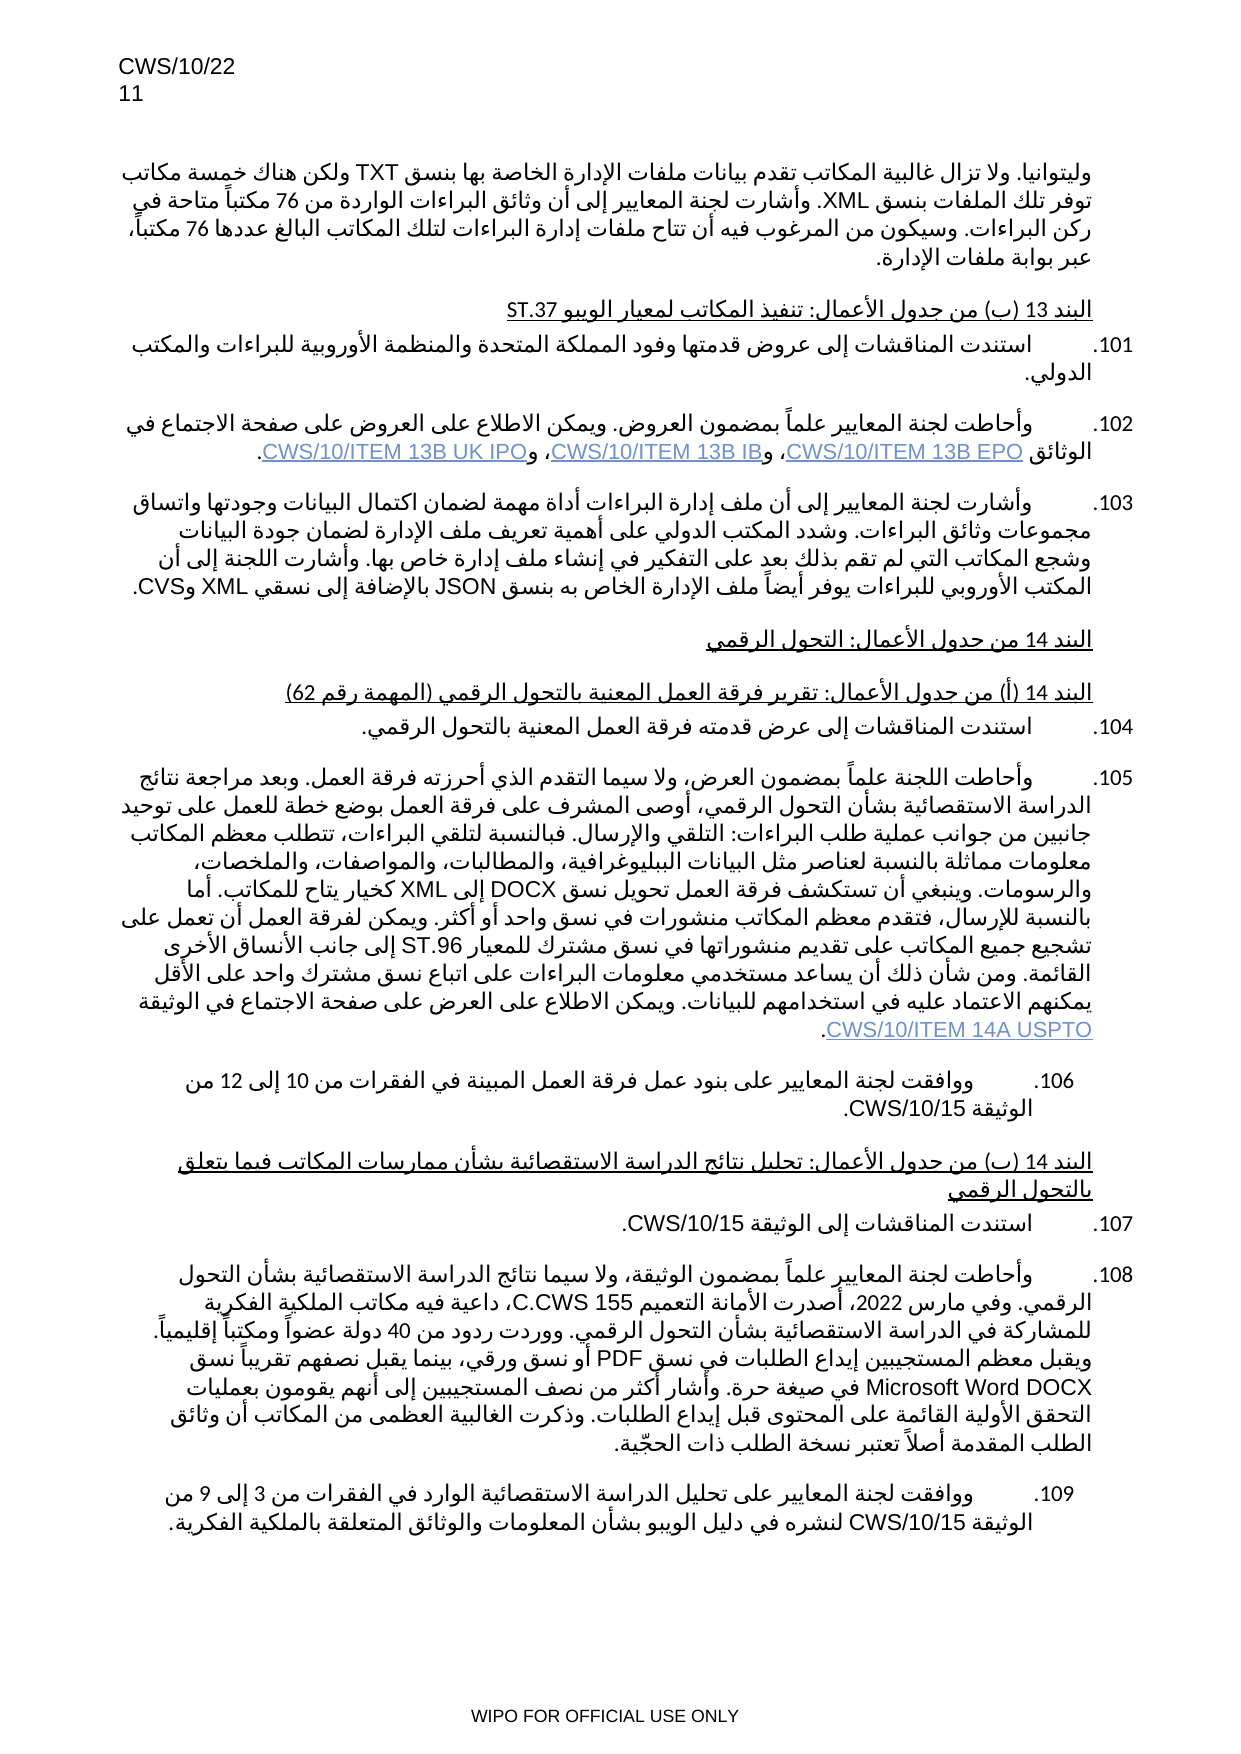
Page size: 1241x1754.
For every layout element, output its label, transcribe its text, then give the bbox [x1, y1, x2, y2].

text وأشارت لجنة المعايير إلى أن ملف إدارة البراءات أداة مهمة لضمان اكتمال البيانات وجودتها واتساق مجموعات وثائق البراءات. وشدد المكتب الدولي على أهمية تعريف ملف الإدارة لضمان جودة البيانات وشجع المكاتب التي لم تقم بذلك بعد على التفكير في إنشاء ملف إدارة خاص بها. وأشارت اللجنة إلى أن المكتب الأوروبي للبراءات يوفر أيضاً ملف الإدارة الخاص به بنسق JSON بالإضافة إلى نسقي XML وCVS. [118, 488, 1092, 600]
text استندت المناقشات إلى الوثيقة CWS/10/15. [118, 1209, 1092, 1238]
subtitle البند 14 (أ) من جدول الأعمال: تقرير فرقة العمل المعنية بالتحول الرقمي (المهمة رقم 62) [118, 678, 1092, 706]
text وأحاطت لجنة المعايير علماً بمضمون العروض. ويمكن الاطلاع على العروض على صفحة الاجتماع في الوثائق CWS/10/ITEM 13B EPO، وCWS/10/ITEM 13B IB، وCWS/10/ITEM 13B UK IPO. [118, 409, 1092, 465]
text ووافقت لجنة المعايير على بنود عمل فرقة العمل المبينة في الفقرات من 10 إلى 12 من الوثيقة CWS/10/15. [118, 1066, 1033, 1122]
text استندت المناقشات إلى عروض قدمتها وفود المملكة المتحدة والمنظمة الأوروبية للبراءات والمكتب الدولي. [118, 330, 1092, 386]
subtitle البند 14 (ب) من جدول الأعمال: تحليل نتائج الدراسة الاستقصائية بشأن ممارسات المكاتب فيما يتعلق بالتحول الرقمي [118, 1147, 1092, 1203]
text استندت المناقشات إلى عرض قدمته فرقة العمل المعنية بالتحول الرقمي. [118, 712, 1092, 740]
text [118, 158, 1092, 271]
text ووافقت لجنة المعايير على تحليل الدراسة الاستقصائية الوارد في الفقرات من 3 إلى 9 من الوثيقة CWS/10/15 لنشره في دليل الويبو بشأن المعلومات والوثائق المتعلقة بالملكية الفكرية. [118, 1479, 1033, 1536]
subtitle البند 14 من جدول الأعمال: التحول الرقمي [118, 625, 1092, 653]
text وأحاطت اللجنة علماً بمضمون العرض، ولا سيما التقدم الذي أحرزته فرقة العمل. وبعد مراجعة نتائج الدراسة الاستقصائية بشأن التحول الرقمي، أوصى المشرف على فرقة العمل بوضع خطة للعمل على توحيد جانبين من جوانب عملية طلب البراءات: التلقي والإرسال. فبالنسبة لتلقي البراءات، تتطلب معظم المكاتب معلومات مماثلة بالنسبة لعناصر مثل البيانات الببليوغرافية، والمطالبات، والمواصفات، والملخصات، والرسومات. وينبغي أن تستكشف فرقة العمل تحويل نسق DOCX إلى XML كخيار يتاح للمكاتب. أما بالنسبة للإرسال، فتقدم معظم المكاتب منشورات في نسق واحد أو أكثر. ويمكن لفرقة العمل أن تعمل على تشجيع جميع المكاتب على تقديم منشوراتها في نسق مشترك للمعيار ST.96 إلى جانب الأنساق الأخرى القائمة. ومن شأن ذلك أن يساعد مستخدمي معلومات البراءات على اتباع نسق مشترك واحد على الأقل يمكنهم الاعتماد عليه في استخدامهم للبيانات. ويمكن الاطلاع على العرض على صفحة الاجتماع في الوثيقة CWS/10/ITEM 14A USPTO. [118, 763, 1092, 1043]
subtitle البند 13 (ب) من جدول الأعمال: تنفيذ المكاتب لمعيار الويبو ST.37 [118, 296, 1092, 324]
text وأحاطت لجنة المعايير علماً بمضمون الوثيقة، ولا سيما نتائج الدراسة الاستقصائية بشأن التحول الرقمي. وفي مارس 2022، أصدرت الأمانة التعميم C.CWS 155، داعية فيه مكاتب الملكية الفكرية للمشاركة في الدراسة الاستقصائية بشأن التحول الرقمي. ووردت ردود من 40 دولة عضواً ومكتباً إقليمياً. ويقبل معظم المستجيبين إيداع الطلبات في نسق PDF أو نسق ورقي، بينما يقبل نصفهم تقريباً نسق Microsoft Word DOCX في صيغة حرة. وأشار أكثر من نصف المستجيبين إلى أنهم يقومون بعمليات التحقق الأولية القائمة على المحتوى قبل إيداع الطلبات. وذكرت الغالبية العظمى من المكاتب أن وثائق الطلب المقدمة أصلاً تعتبر نسخة الطلب ذات الحجّية. [118, 1261, 1092, 1457]
